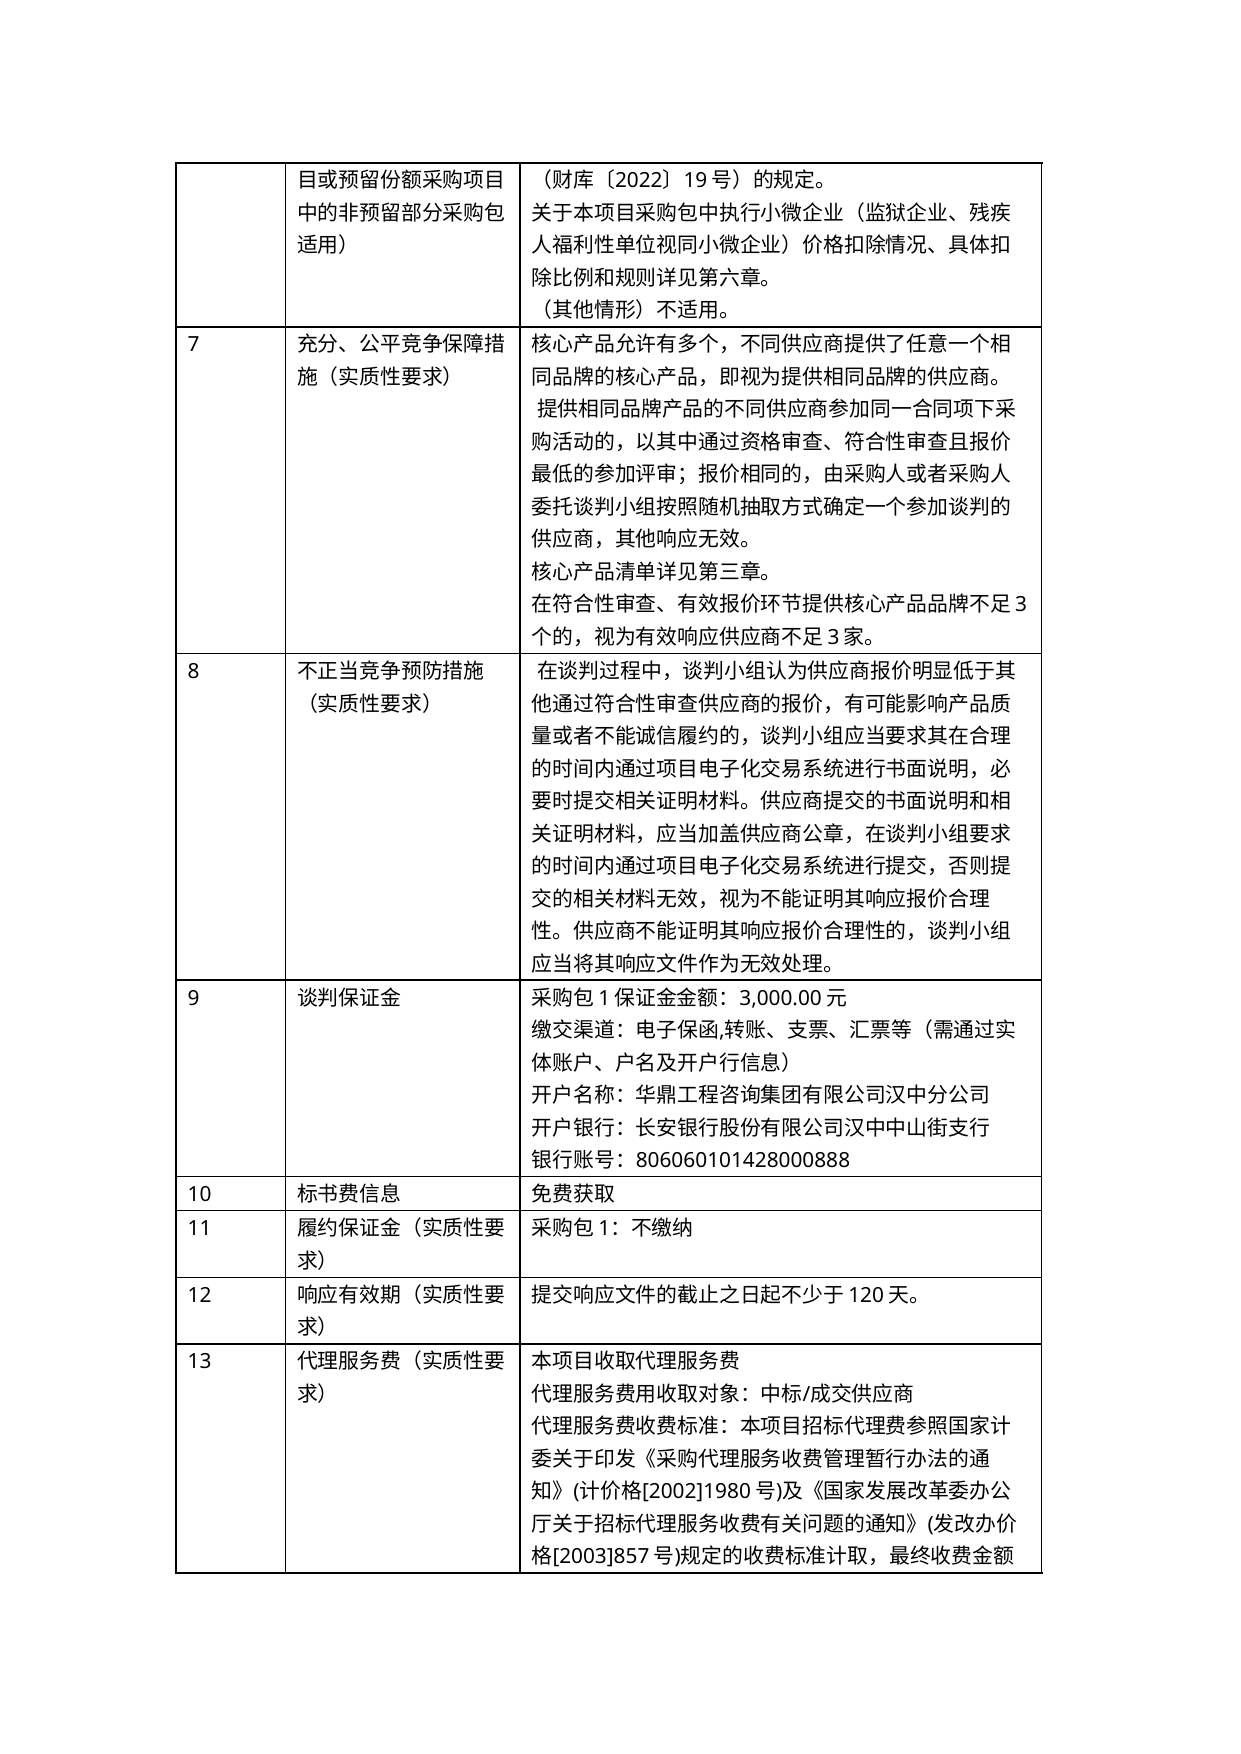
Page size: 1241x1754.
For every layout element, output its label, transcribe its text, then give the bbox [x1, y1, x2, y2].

table_cell 在谈判过程中，谈判小组认为供应商报价明显低于其他通过符合性审查供应商的报价，有可能影响产品质量或者不能诚信履约的，谈判小组应当要求其在合理的时间内通过项目电子化交易系统进行书面说明，必要时提交相关证明材料。供应商提交的书面说明和相关证明材料，应当加盖供应商公章，在谈判小组要求的时间内通过项目电子化交易系统进行提交，否则提交的相关材料无效，视为不能证明其响应报价合理性。供应商不能证明其响应报价合理性的，谈判小组应当将其响应文件作为无效处理。 [521, 654, 1041, 979]
table_cell 7 [177, 328, 285, 653]
table_cell 提交响应文件的截止之日起不少于120天。 [521, 1278, 1041, 1343]
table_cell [521, 1345, 1041, 1572]
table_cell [286, 164, 519, 326]
table_cell 代理服务费（实质性要求） [286, 1345, 519, 1572]
table_cell 6 [177, 164, 285, 326]
table_cell 9 [177, 981, 285, 1176]
table_cell 13 [177, 1345, 285, 1572]
table_cell 8 [177, 654, 285, 979]
table_cell 11 [177, 1211, 285, 1276]
table_cell 采购包1保证金金额：3,000.00元 缴交渠道：电子保函,转账、支票、汇票等（需通过实体账户、户名及开户行信息） 开户名称：华鼎工程咨询集团有限公司汉中分公司 开户银行：长安银行股份有限公司汉中中山街支行 银行账号：806060101428000888 [521, 981, 1041, 1176]
table_cell 充分、公平竞争保障措施（实质性要求） [286, 328, 519, 653]
table_cell 不正当竞争预防措施（实质性要求） [286, 654, 519, 979]
table_cell 履约保证金（实质性要求） [286, 1211, 519, 1276]
table_cell 12 [177, 1278, 285, 1343]
table_cell 免费获取 [521, 1177, 1041, 1210]
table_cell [521, 164, 1041, 326]
table_cell 10 [177, 1177, 285, 1210]
table_cell 响应有效期（实质性要求） [286, 1278, 519, 1343]
table_cell 核心产品允许有多个，不同供应商提供了任意一个相同品牌的核心产品，即视为提供相同品牌的供应商。 提供相同品牌产品的不同供应商参加同一合同项下采购活动的，以其中通过资格审查、符合性审查且报价最低的参加评审；报价相同的，由采购人或者采购人委托谈判小组按照随机抽取方式确定一个参加谈判的供应商，其他响应无效。 核心产品清单详见第三章。 在符合性审查、有效报价环节提供核心产品品牌不足3个的，视为有效响应供应商不足3家。 [521, 328, 1041, 653]
table_cell 采购包1：不缴纳 [521, 1211, 1041, 1276]
table_cell 谈判保证金 [286, 981, 519, 1176]
table_cell 标书费信息 [286, 1177, 519, 1210]
